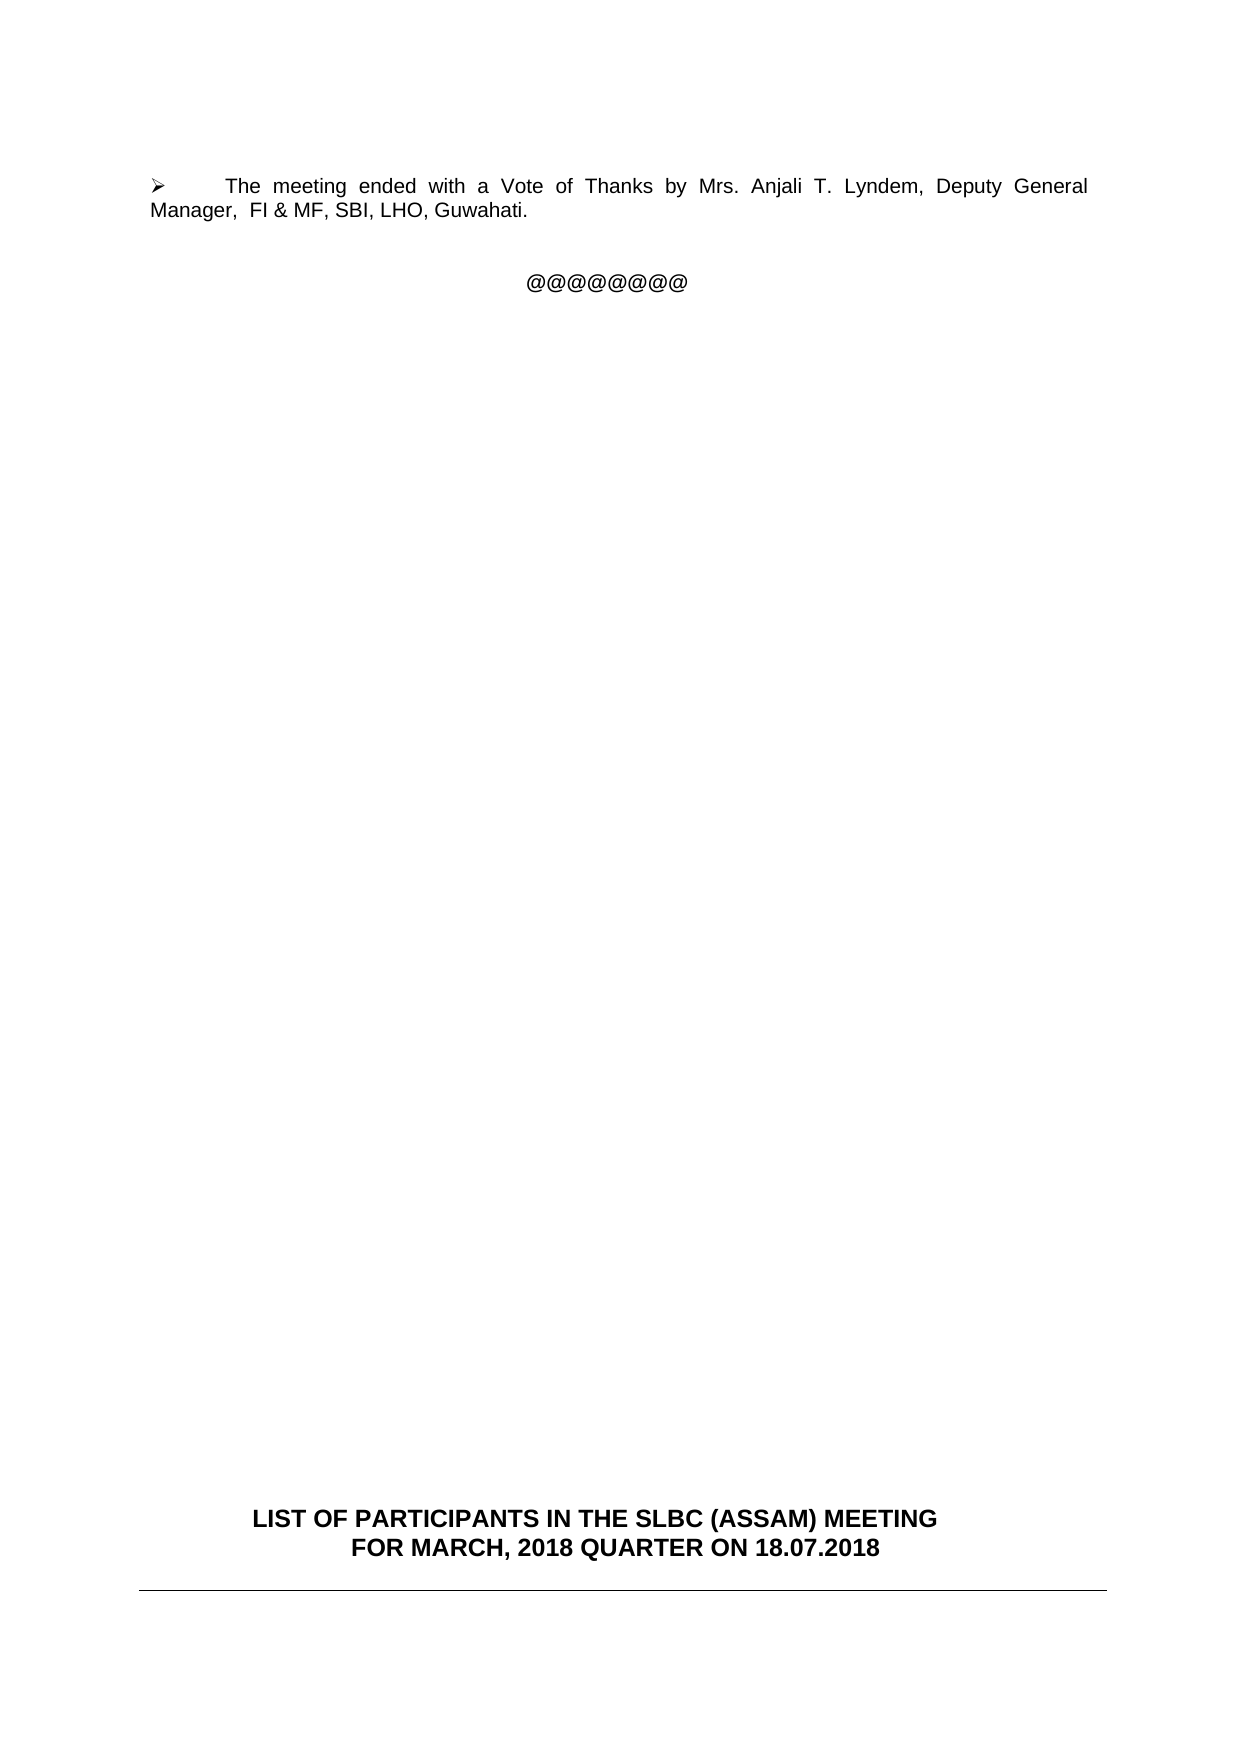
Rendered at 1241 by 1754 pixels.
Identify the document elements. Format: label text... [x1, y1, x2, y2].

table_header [139, 1533, 1107, 1590]
text LIST OF PARTICIPANTS IN THE SLBC (ASSAM) MEETING [150, 1504, 1090, 1532]
text @@@@@@@@ [150, 270, 1090, 294]
list The meeting ended with a Vote of Thanks by Mrs. Anjali T. Lyndem, Deputy General Manager, FI & MF, SBI, LHO, Guwahati. [150, 174, 1090, 222]
